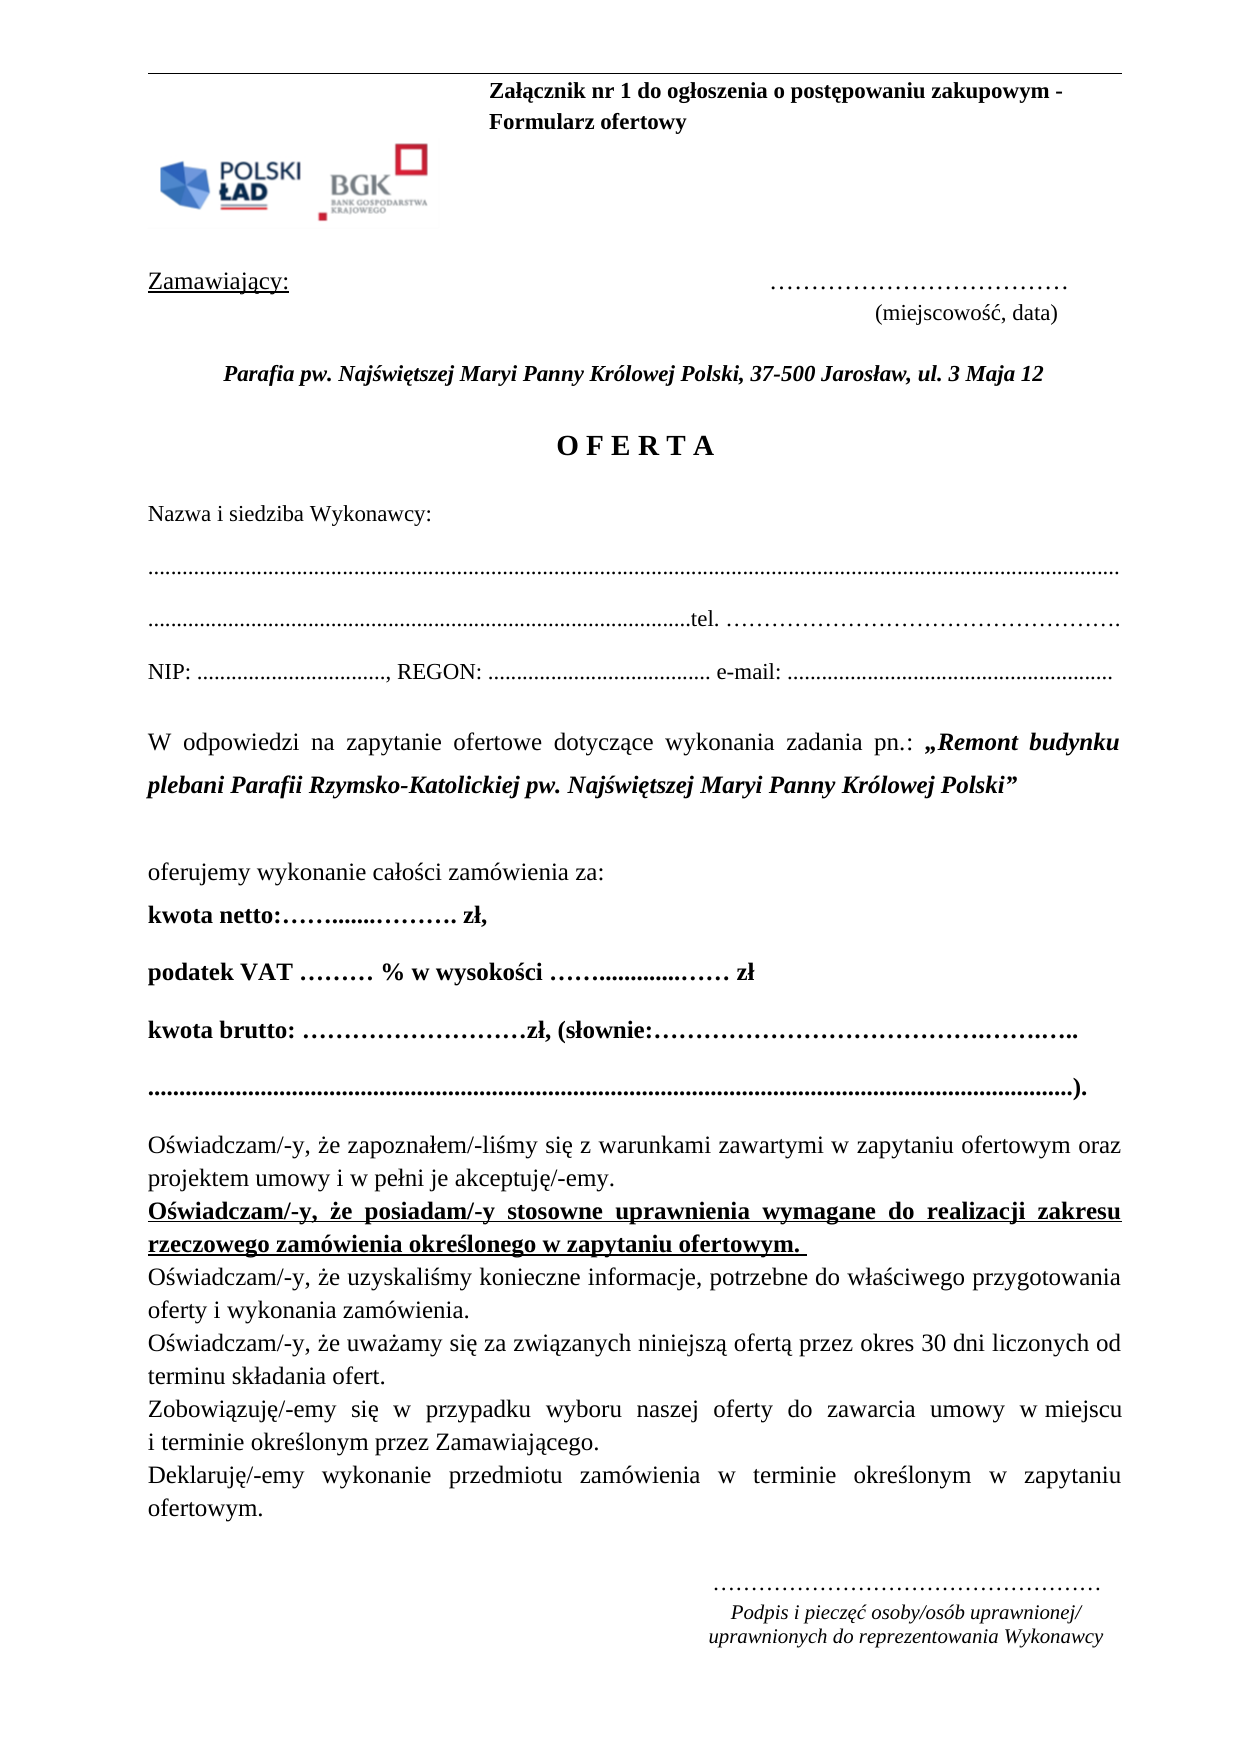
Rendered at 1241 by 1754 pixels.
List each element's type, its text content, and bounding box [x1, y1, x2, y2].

text Deklaruję/-emy wykonanie przedmiotu zamówienia w terminie określonym w zapytaniu ofertowym. [148, 1460, 1122, 1522]
text Zobowiązuję/-emy się w przypadku wyboru naszej oferty do zawarcia umowy w miejscu i terminie określonym przez Zamawiającego. [148, 1394, 1122, 1456]
text Oświadczam/-y, że zapoznałem/-liśmy się z warunkami zawartymi w zapytaniu ofertowym oraz projektem umowy i w pełni je akceptuję/-emy. [148, 1130, 1122, 1192]
text (miejscowość, data) [664, 299, 1122, 326]
text Parafia pw. Najświętszej Maryi Panny Królowej Polski, 37-500 Jarosław, ul. 3 Maja 12 [148, 360, 1122, 386]
text Podpis i pieczęć osoby/osób uprawnionej/ uprawnionych do reprezentowania Wykonawcy [691, 1599, 1122, 1648]
text kwota brutto: ………………………zł, (słownie:………………………………….…….….. [148, 1015, 1122, 1044]
text Załącznik nr 1 do ogłoszenia o postępowaniu zakupowym - Formularz ofertowy [489, 78, 1122, 134]
text Oświadczam/-y, że uważamy się za związanych niniejszą ofertą przez okres 30 dni liczonych od terminu składania ofert. [148, 1328, 1122, 1390]
text O F E R T A [148, 428, 1122, 462]
text ....................................................................................................................................................). [148, 1072, 1122, 1101]
text Oświadczam/-y, że posiadam/-y stosowne uprawnienia wymagane do realizacji zakresu rzeczowego zamówienia określonego w zapytaniu ofertowym. [148, 1222, 1122, 1258]
text Zamawiający: ……………………………… [148, 266, 1122, 295]
text Oświadczam/-y, że posiadam/-y stosowne uprawnienia wymagane do realizacji zakresu rzeczowego zamówienia określonego w zapytaniu ofertowym. [148, 1196, 1122, 1221]
text NIP: ................................., REGON: ....................................... e-mail: ......................................................... [148, 658, 1122, 684]
text W odpowiedzi na zapytanie ofertowe dotyczące wykonania zadania pn.: „Remont budynku plebani Parafii Rzymsko-Katolickiej pw. Najświętszej Maryi Panny Królowej Polski” [148, 727, 1122, 799]
picture [147, 138, 440, 229]
text Nazwa i siedziba Wykonawcy: [148, 500, 1122, 526]
text podatek VAT ……… % w wysokości …….............…… zł [148, 957, 1122, 986]
text …………………………………………… [691, 1569, 1122, 1596]
text kwota netto:…….......………. zł, [148, 900, 1122, 929]
text .........................................................................................................................................................................................................................................................................tel. ……………………………………………. [148, 553, 1122, 632]
text oferujemy wykonanie całości zamówienia za: [148, 857, 1122, 886]
text Oświadczam/-y, że uzyskaliśmy konieczne informacje, potrzebne do właściwego przygotowania oferty i wykonania zamówienia. [148, 1262, 1122, 1324]
